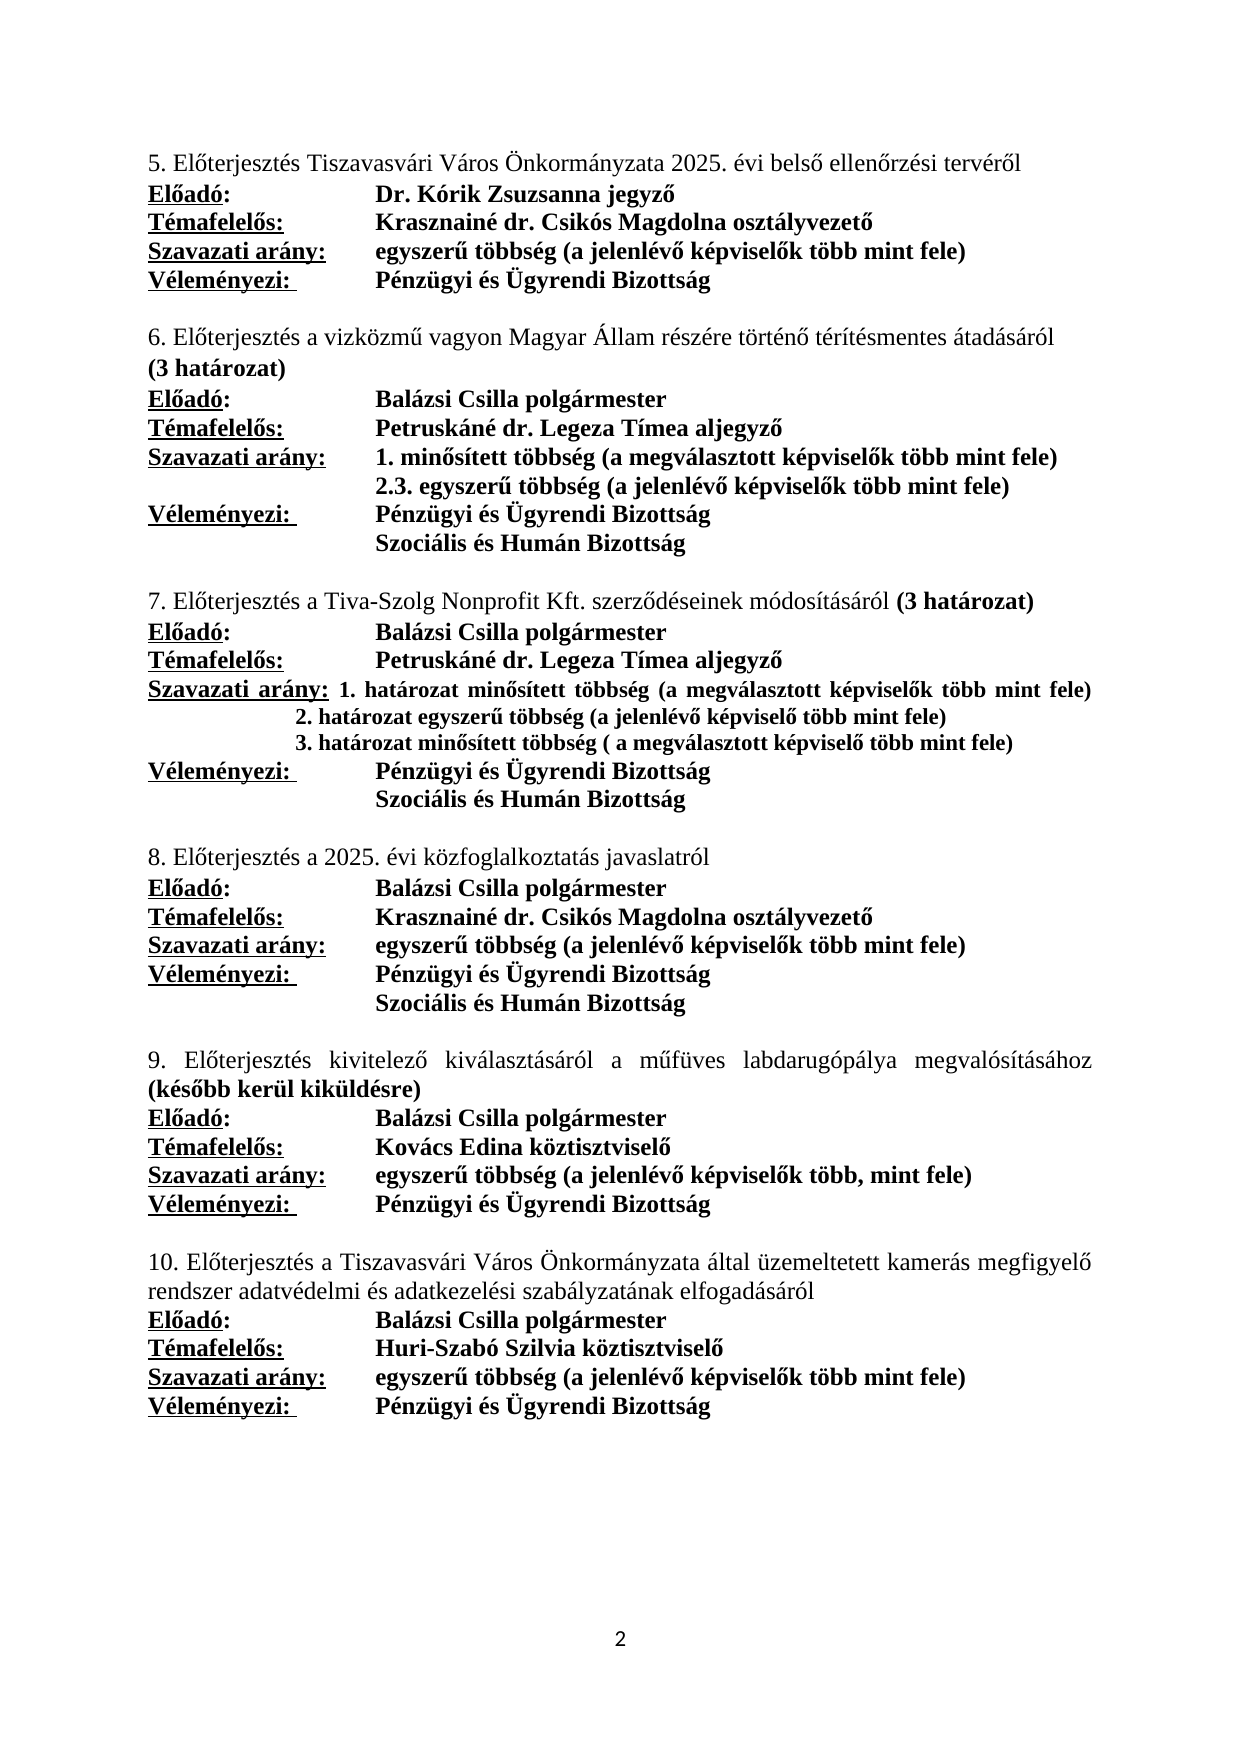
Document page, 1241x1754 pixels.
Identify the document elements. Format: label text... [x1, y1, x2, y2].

text Szavazati arány: 1. minősített többség (a megválasztott képviselők több mint fele) [148, 442, 1093, 471]
text Szavazati arány: egyszerű többség (a jelenlévő képviselők több mint fele) [148, 1362, 1093, 1391]
text Szociális és Humán Bizottság [295, 988, 1093, 1017]
text Témafelelős: Krasznainé dr. Csikós Magdolna osztályvezető [148, 207, 1093, 236]
text Véleményezi: Pénzügyi és Ügyrendi Bizottság [148, 1391, 1093, 1420]
text Véleményezi: Pénzügyi és Ügyrendi Bizottság [148, 265, 1093, 294]
text Témafelelős: Petruskáné dr. Legeza Tímea aljegyző [148, 413, 1093, 442]
text 8. Előterjesztés a 2025. évi közfoglalkoztatás javaslatról [148, 842, 1093, 871]
text Szavazati arány: 1. határozat minősített többség (a megválasztott képviselők több mint fele) 2. határozat egyszerű többség (a jelenlévő képviselő több mint fele) [148, 674, 1093, 729]
text Témafelelős: Kovács Edina köztisztviselő [148, 1132, 1093, 1161]
text Előadó: Dr. Kórik Zsuzsanna jegyző [148, 179, 1093, 207]
text Előadó: Balázsi Csilla polgármester [148, 617, 1093, 646]
text Véleményezi: Pénzügyi és Ügyrendi Bizottság [148, 499, 1093, 528]
text Témafelelős: Huri-Szabó Szilvia köztisztviselő [148, 1333, 1093, 1362]
text 10. Előterjesztés a Tiszavasvári Város Önkormányzata által üzemeltetett kamerás megfigyelő rendszer adatvédelmi és adatkezelési szabályzatának elfogadásáról [148, 1247, 1093, 1305]
text 7. Előterjesztés a Tiva-Szolg Nonprofit Kft. szerződéseinek módosításáról (3 határozat) [148, 586, 1093, 614]
text Szociális és Humán Bizottság [295, 528, 1093, 557]
text Témafelelős: Petruskáné dr. Legeza Tímea aljegyző [148, 646, 1093, 674]
text Véleményezi: Pénzügyi és Ügyrendi Bizottság [148, 1189, 1093, 1218]
text Szavazati arány: egyszerű többség (a jelenlévő képviselők több mint fele) [148, 236, 1093, 265]
text Előadó: Balázsi Csilla polgármester [148, 384, 1093, 413]
text 2.3. egyszerű többség (a jelenlévő képviselők több mint fele) [295, 471, 1093, 499]
text (3 határozat) [148, 353, 1093, 382]
text Szociális és Humán Bizottság [295, 784, 1093, 813]
text Véleményezi: Pénzügyi és Ügyrendi Bizottság [148, 756, 1093, 784]
text Előadó: Balázsi Csilla polgármester [148, 1103, 1093, 1132]
text Témafelelős: Krasznainé dr. Csikós Magdolna osztályvezető [148, 902, 1093, 931]
text 6. Előterjesztés a vizközmű vagyon Magyar Állam részére történő térítésmentes átadásáról [148, 322, 1093, 351]
text 3. határozat minősített többség ( a megválasztott képviselő több mint fele) [295, 729, 1093, 756]
text Előadó: Balázsi Csilla polgármester [148, 873, 1093, 902]
text 9. Előterjesztés kivitelező kiválasztásáról a műfüves labdarugópálya megvalósításához (később kerül kiküldésre) [148, 1046, 1093, 1103]
text 5. Előterjesztés Tiszavasvári Város Önkormányzata 2025. évi belső ellenőrzési tervéről [148, 148, 1093, 176]
text Véleményezi: Pénzügyi és Ügyrendi Bizottság [148, 959, 1093, 988]
text Szavazati arány: egyszerű többség (a jelenlévő képviselők több mint fele) [148, 931, 1093, 959]
text Szavazati arány: egyszerű többség (a jelenlévő képviselők több, mint fele) [148, 1161, 1093, 1189]
text Előadó: Balázsi Csilla polgármester [148, 1305, 1093, 1333]
